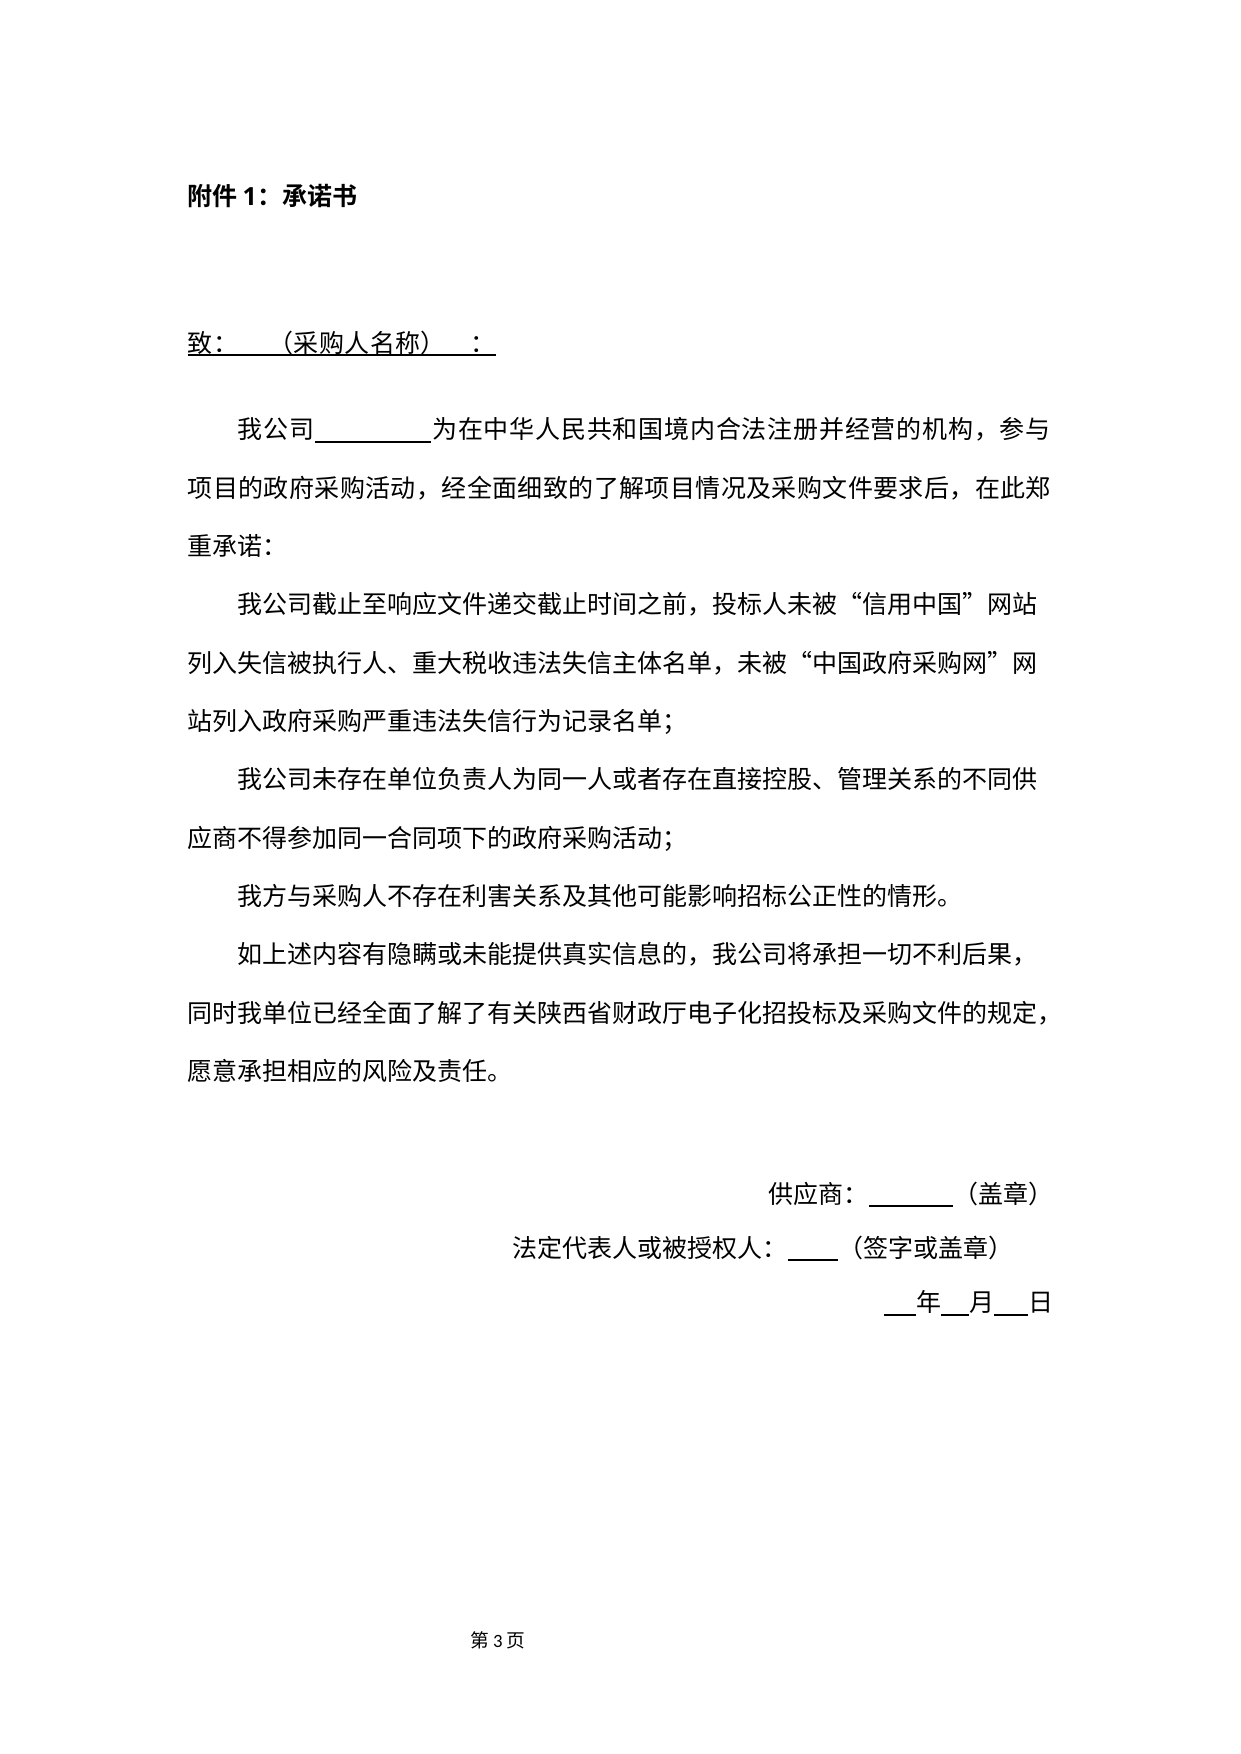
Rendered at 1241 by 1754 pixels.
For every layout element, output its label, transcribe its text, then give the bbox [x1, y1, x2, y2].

text 法定代表人或被授权人： （签字或盖章） [187, 1228, 1053, 1265]
text 致： （采购人名称） ： [187, 309, 1053, 374]
text 附件1：承诺书 [187, 162, 1053, 227]
text 年 月 日 [187, 1283, 1053, 1319]
text 如上述内容有隐瞒或未能提供真实信息的，我公司将承担一切不利后果，同时我单位已经全面了解了有关陕西省财政厅电子化招投标及采购文件的规定，愿意承担相应的风险及责任。 [187, 917, 1053, 1092]
text 我方与采购人不存在利害关系及其他可能影响招标公正性的情形。 [187, 859, 1053, 917]
text 我公司截止至响应文件递交截止时间之前，投标人未被“信用中国”网站列入失信被执行人、重大税收违法失信主体名单，未被“中国政府采购网”网站列入政府采购严重违法失信行为记录名单； [187, 567, 1053, 742]
text 供应商： （盖章） [187, 1174, 1053, 1210]
text 我公司未存在单位负责人为同一人或者存在直接控股、管理关系的不同供应商不得参加同一合同项下的政府采购活动； [187, 742, 1053, 859]
text 我公司 为在中华人民共和国境内合法注册并经营的机构，参与 项目的政府采购活动，经全面细致的了解项目情况及采购文件要求后，在此郑重承诺： [187, 392, 1053, 567]
